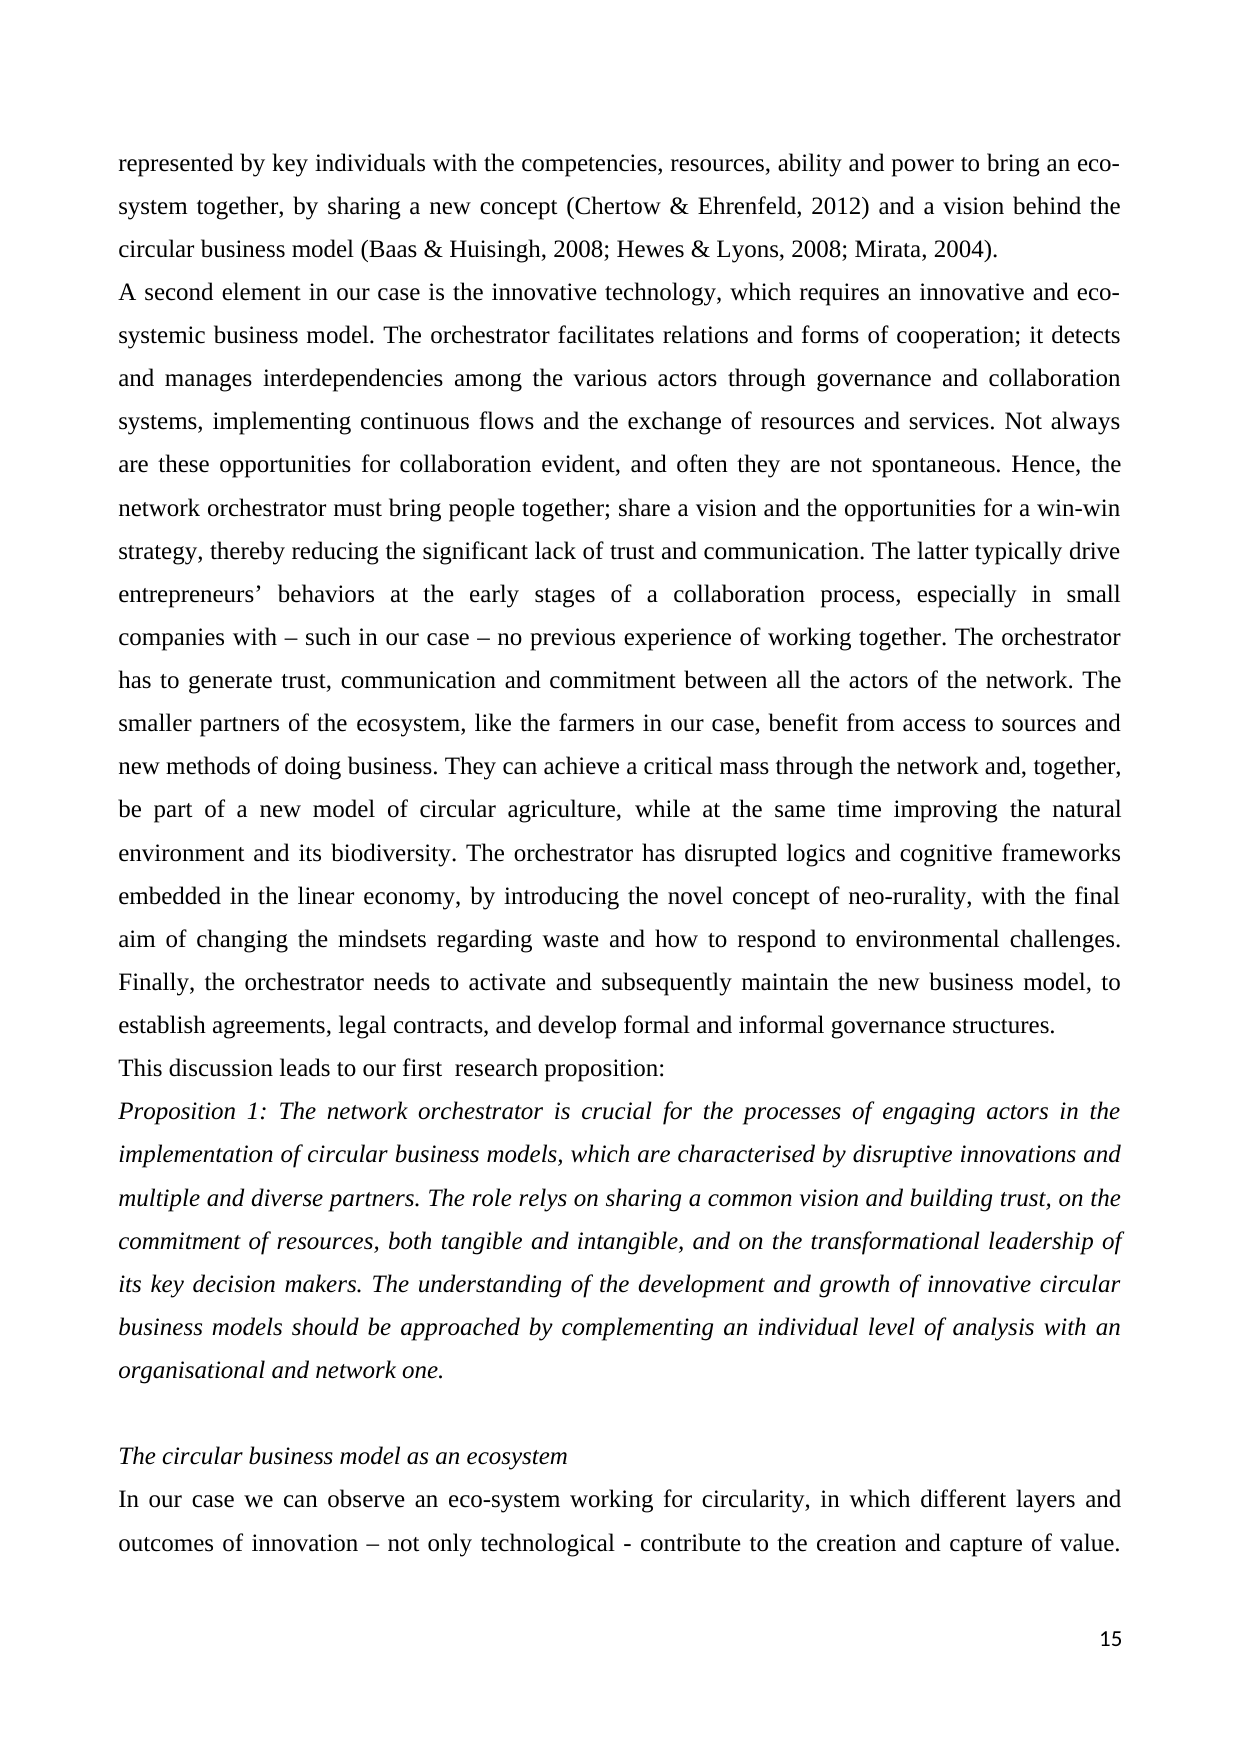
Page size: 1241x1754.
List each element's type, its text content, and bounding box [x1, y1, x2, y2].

text A second element in our case is the innovative technology, which requires an innovative and eco-systemic business model. The orchestrator facilitates relations and forms of cooperation; it detects and manages interdependencies among the various actors through governance and collaboration systems, implementing continuous flows and the exchange of resources and services. Not always are these opportunities for collaboration evident, and often they are not spontaneous. Hence, the network orchestrator must bring people together; share a vision and the opportunities for a win-win strategy, thereby reducing the significant lack of trust and communication. The latter typically drive entrepreneurs’ behaviors at the early stages of a collaboration process, especially in small companies with – such in our case – no previous experience of working together. The orchestrator has to generate trust, communication and commitment between all the actors of the network. The smaller partners of the ecosystem, like the farmers in our case, benefit from access to sources and new methods of doing business. They can achieve a critical mass through the network and, together, be part of a new model of circular agriculture, while at the same time improving the natural environment and its biodiversity. The orchestrator has disrupted logics and cognitive frameworks embedded in the linear economy, by introducing the novel concept of neo-rurality, with the final aim of changing the mindsets regarding waste and how to respond to environmental challenges. Finally, the orchestrator needs to activate and subsequently maintain the new business model, to establish agreements, legal contracts, and develop formal and informal governance structures. [118, 277, 1122, 1039]
text The circular business model as an ecosystem [118, 1441, 1122, 1470]
text This discussion leads to our first research proposition: [118, 1053, 1122, 1082]
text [118, 148, 1122, 263]
text Proposition 1: The network orchestrator is crucial for the processes of engaging actors in the implementation of circular business models, which are characterised by disruptive innovations and multiple and diverse partners. The role relys on sharing a common vision and building trust, on the commitment of resources, both tangible and intangible, and on the transformational leadership of its key decision makers. The understanding of the development and growth of innovative circular business models should be approached by complementing an individual level of analysis with an organisational and network one. [118, 1096, 1122, 1384]
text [118, 1484, 1122, 1556]
